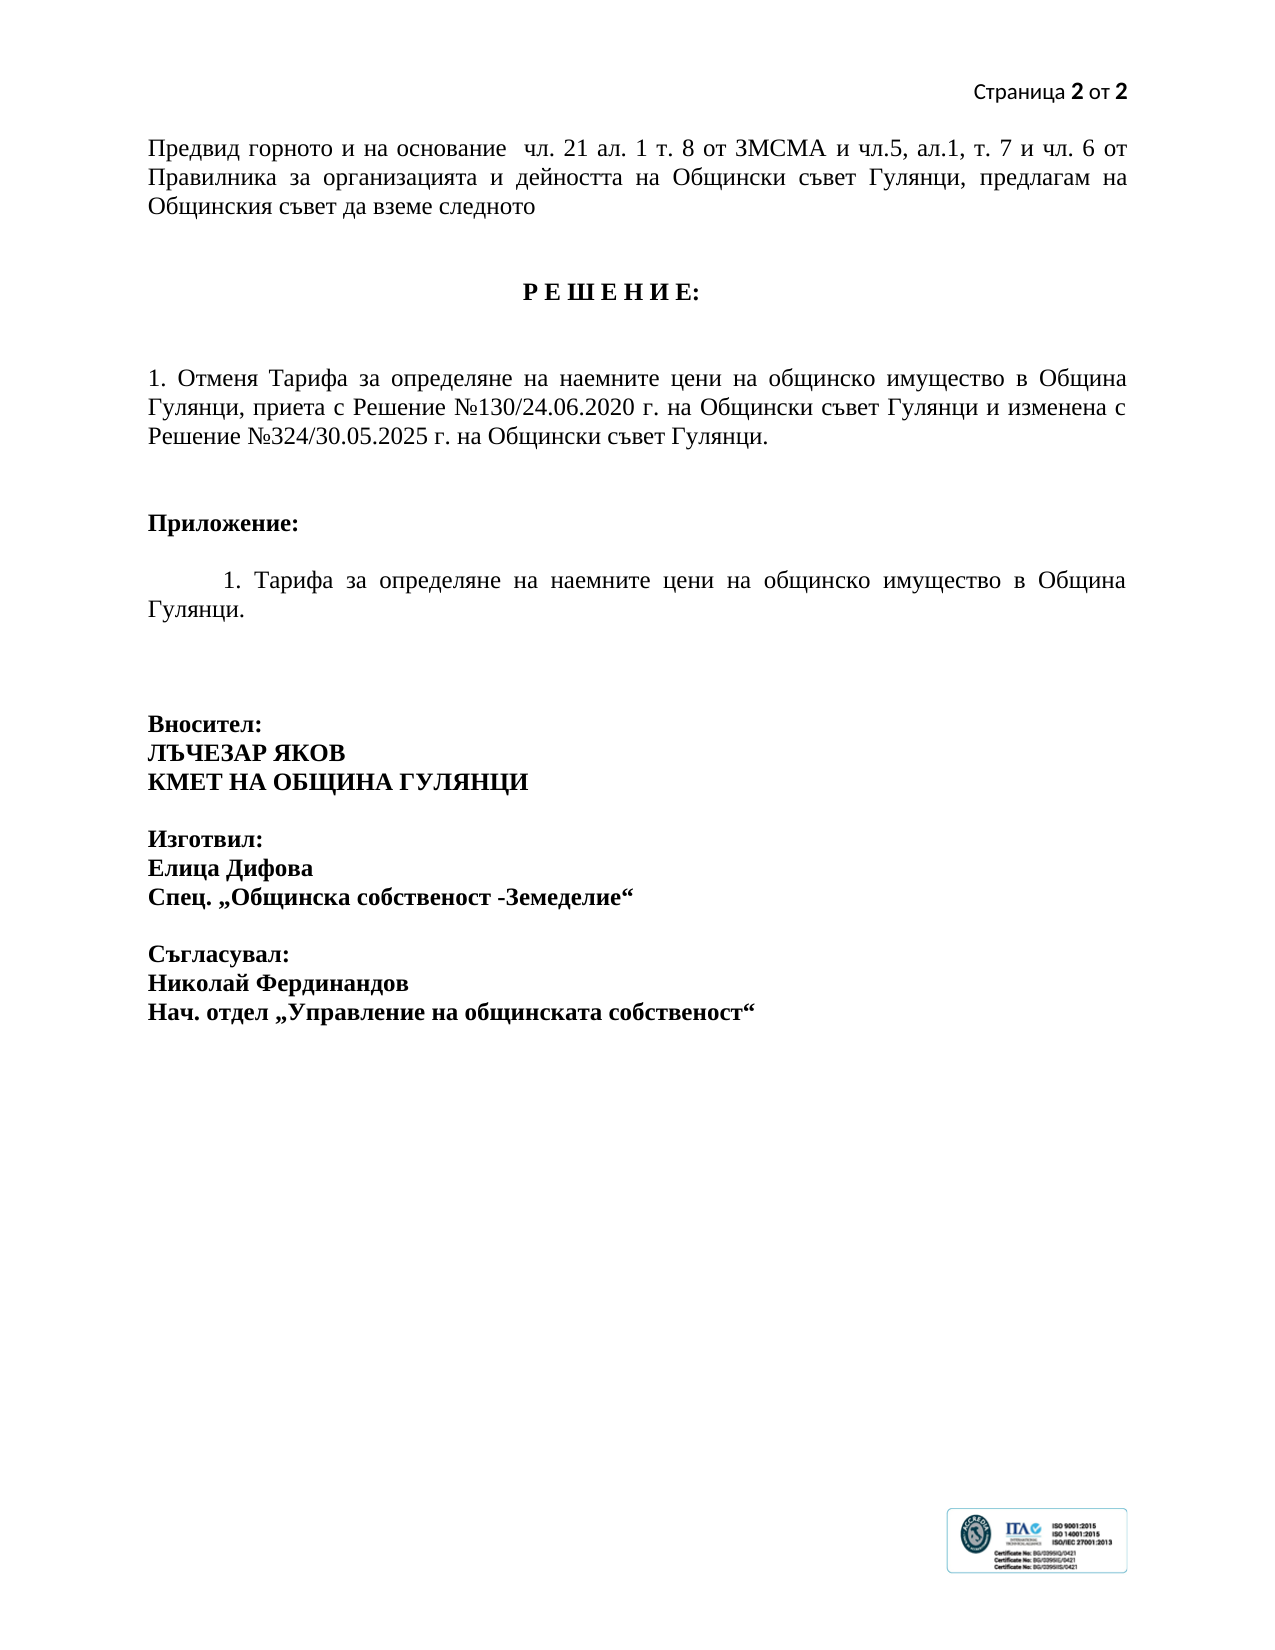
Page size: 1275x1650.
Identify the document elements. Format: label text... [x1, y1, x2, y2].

text Вносител: [148, 709, 1127, 738]
text Нач. отдел „Управление на общинската собственост“ [148, 997, 1127, 1026]
text 1. Тарифа за определяне на наемните цени на общинско имущество в Община Гулянци. [148, 566, 1127, 623]
text Изготвил: [148, 824, 1127, 853]
text Съгласувал: [148, 939, 1127, 968]
text 1. Отменя Тарифа за определяне на наемните цени на общинско имущество в Община Гулянци, приета с Решение №130/24.06.2020 г. на Общински съвет Гулянци и изменена с Решение №324/30.05.2025 г. на Общински съвет Гулянци. [148, 363, 1127, 450]
text Предвид горното и на основание чл. 21 ал. 1 т. 8 от ЗМСМА и чл.5, ал.1, т. 7 и чл. 6 от Правилника за организацията и дейността на Общински съвет Гулянци, предлагам на Общинския съвет да вземе следното [148, 133, 1127, 220]
text Приложение: [148, 508, 1127, 536]
text КМЕТ НА ОБЩИНА ГУЛЯНЦИ [148, 767, 1127, 796]
text Николай Фердинандов [148, 968, 1127, 997]
text ЛЪЧЕЗАР ЯКОВ [148, 738, 1127, 767]
text Р Е Ш Е Н И Е: [448, 277, 1127, 306]
text Спец. „Общинска собственост -Земеделие“ [148, 882, 1127, 911]
text Елица Дифова [148, 853, 1127, 882]
picture [944, 1508, 1128, 1575]
